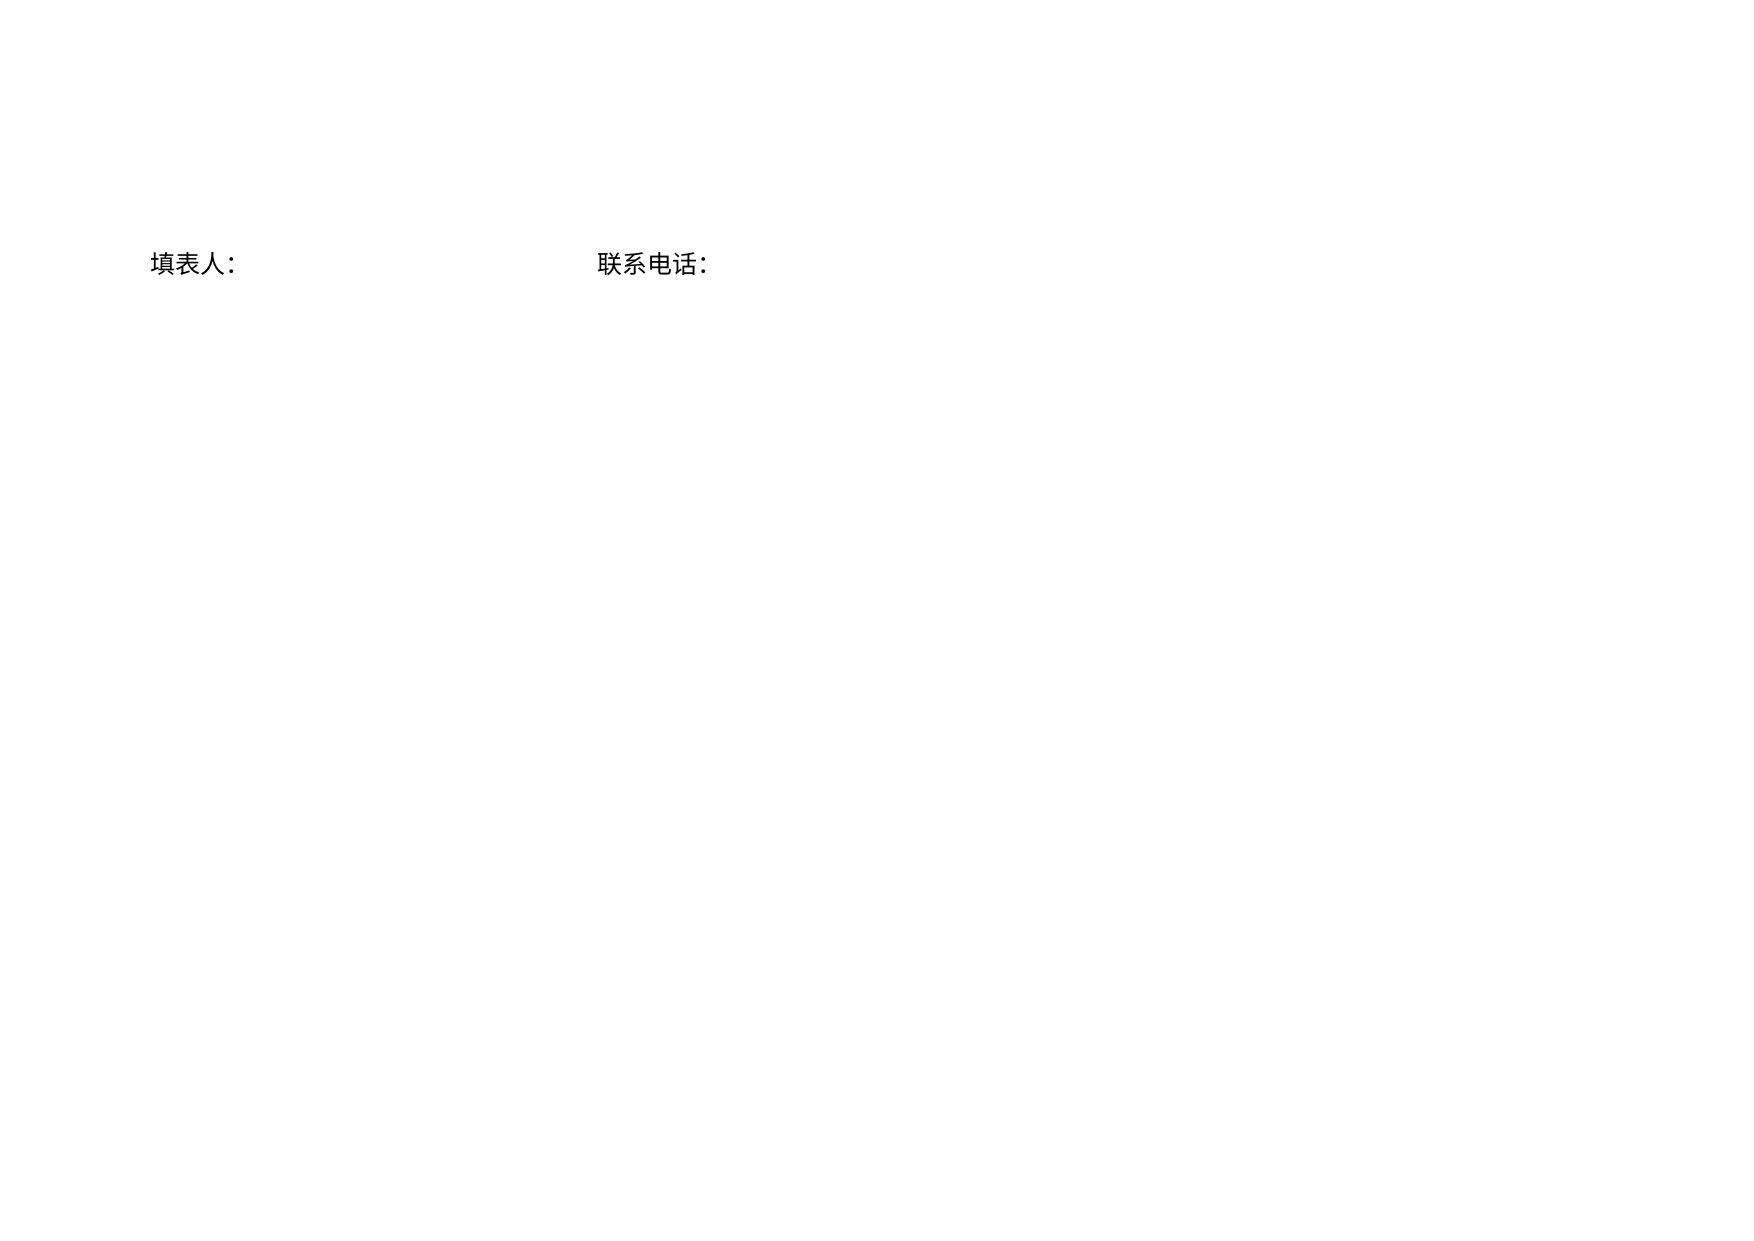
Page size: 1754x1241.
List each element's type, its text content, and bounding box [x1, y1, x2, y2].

text 填表人： 联系电话： [150, 230, 1604, 295]
